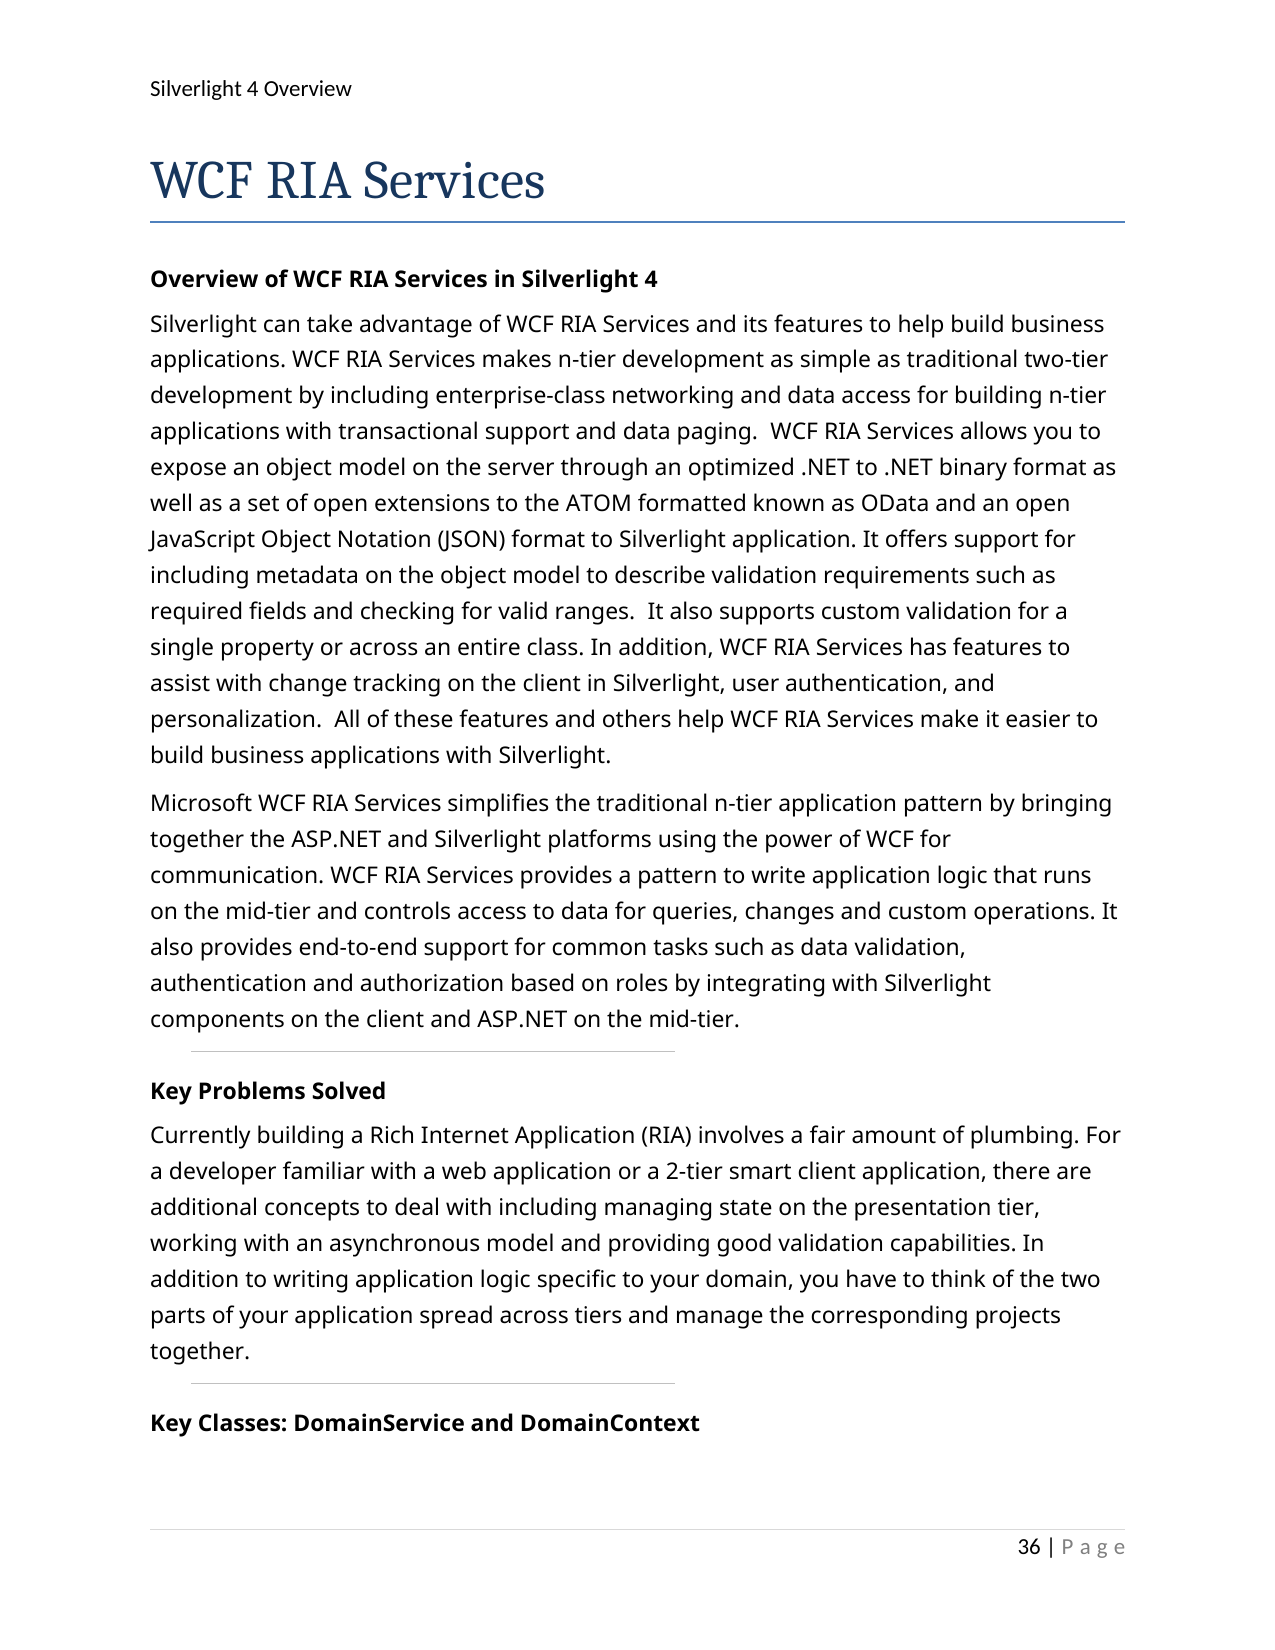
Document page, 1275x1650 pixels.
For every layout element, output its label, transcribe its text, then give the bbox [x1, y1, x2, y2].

text Key Problems Solved [150, 1075, 1125, 1106]
text Silverlight can take advantage of WCF RIA Services and its features to help build business applications. WCF RIA Services makes n-tier development as simple as traditional two-tier development by including enterprise-class networking and data access for building n-tier applications with transactional support and data paging. WCF RIA Services allows you to expose an object model on the server through an optimized .NET to .NET binary format as well as a set of open extensions to the ATOM formatted known as OData and an open JavaScript Object Notation (JSON) format to Silverlight application. It offers support for including metadata on the object model to describe validation requirements such as required fields and checking for valid ranges. It also supports custom validation for a single property or across an entire class. In addition, WCF RIA Services has features to assist with change tracking on the client in Silverlight, user authentication, and personalization. All of these features and others help WCF RIA Services make it easier to build business applications with Silverlight. [150, 307, 1125, 770]
text Key Classes: DomainService and DomainContext [150, 1406, 1125, 1438]
text Currently building a Rich Internet Application (RIA) involves a fair amount of plumbing. For a developer familiar with a web application or a 2-tier smart client application, there are additional concepts to deal with including managing state on the presentation tier, working with an asynchronous model and providing good validation capabilities. In addition to writing application logic specific to your domain, you have to think of the two parts of your application spread across tiers and manage the corresponding projects together. [150, 1119, 1125, 1366]
text Overview of WCF RIA Services in Silverlight 4 [150, 263, 1125, 294]
text Microsoft WCF RIA Services simplifies the traditional n-tier application pattern by bringing together the ASP.NET and Silverlight platforms using the power of WCF for communication. WCF RIA Services provides a pattern to write application logic that runs on the mid-tier and controls access to data for queries, changes and custom operations. It also provides end-to-end support for common tasks such as data validation, authentication and authorization based on roles by integrating with Silverlight components on the client and ASP.NET on the mid-tier. [150, 787, 1125, 1034]
